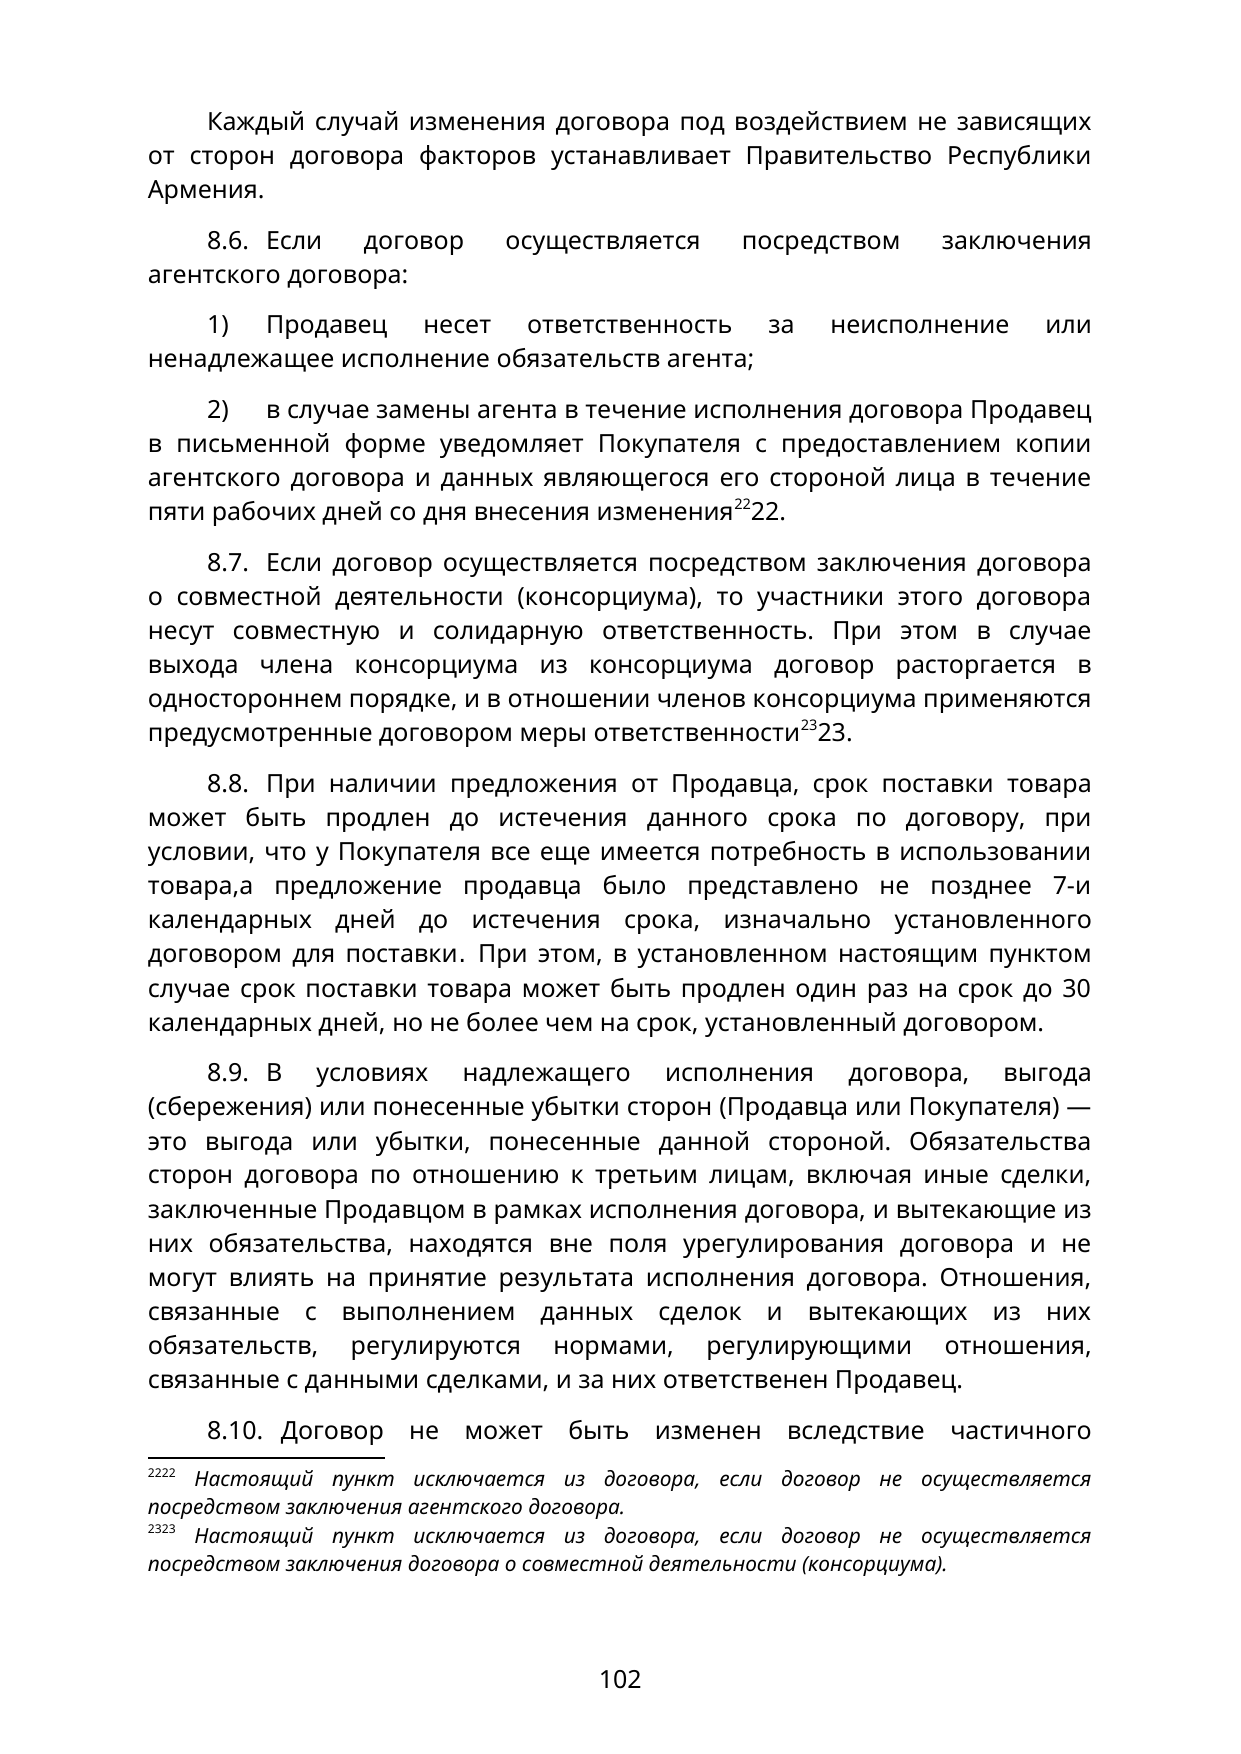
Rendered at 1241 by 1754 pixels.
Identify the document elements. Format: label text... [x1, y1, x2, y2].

text 2) в случае замены агента в течение исполнения договора Продавец в письменной форме уведомляет Покупателя с предоставлением копии агентского договора и данных являющегося его стороной лица в течение пяти рабочих дней со дня внесения изменения22. [148, 392, 1092, 528]
text 8.8. При наличии предложения от Продавца, срок поставки товара может быть продлен до истечения данного срока по договору, при условии, что у Покупателя все еще имеется потребность в использовании товара,а предложение продавца было представлено не позднее 7-и календарных дней до истечения срока, изначально установленного договором для поставки. При этом, в установленном настоящим пунктом случае срок поставки товара может быть продлен один раз на срок до 30 календарных дней, но не более чем на срок, установленный договором. [148, 766, 1092, 1038]
text 8.9. В условиях надлежащего исполнения договора, выгода (сбережения) или понесенные убытки сторон (Продавца или Покупателя) — это выгода или убытки, понесенные данной стороной. Обязательства сторон договора по отношению к третьим лицам, включая иные сделки, заключенные Продавцом в рамках исполнения договора, и вытекающие из них обязательства, находятся вне поля урегулирования договора и не могут влиять на принятие результата исполнения договора. Отношения, связанные с выполнением данных сделок и вытекающих из них обязательств, регулируются нормами, регулирующими отношения, связанные с данными сделками, и за них ответственен Продавец. [148, 1055, 1092, 1396]
text 8.6. Если договор осуществляется посредством заключения агентского договора: [148, 222, 1092, 290]
text 1) Продавец несет ответственность за неисполнение или ненадлежащее исполнение обязательств агента; [148, 307, 1092, 375]
text 8.7. Если договор осуществляется посредством заключения договора о совместной деятельности (консорциума), то участники этого договора несут совместную и солидарную ответственность. При этом в случае выхода члена консорциума из консорциума договор расторгается в одностороннем порядке, и в отношении членов консорциума применяются предусмотренные договором меры ответственности23. [148, 545, 1092, 749]
text Каждый случай изменения договора под воздействием не зависящих от сторон договора факторов устанавливает Правительство Республики Армения. [148, 103, 1092, 206]
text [148, 1412, 1092, 1446]
